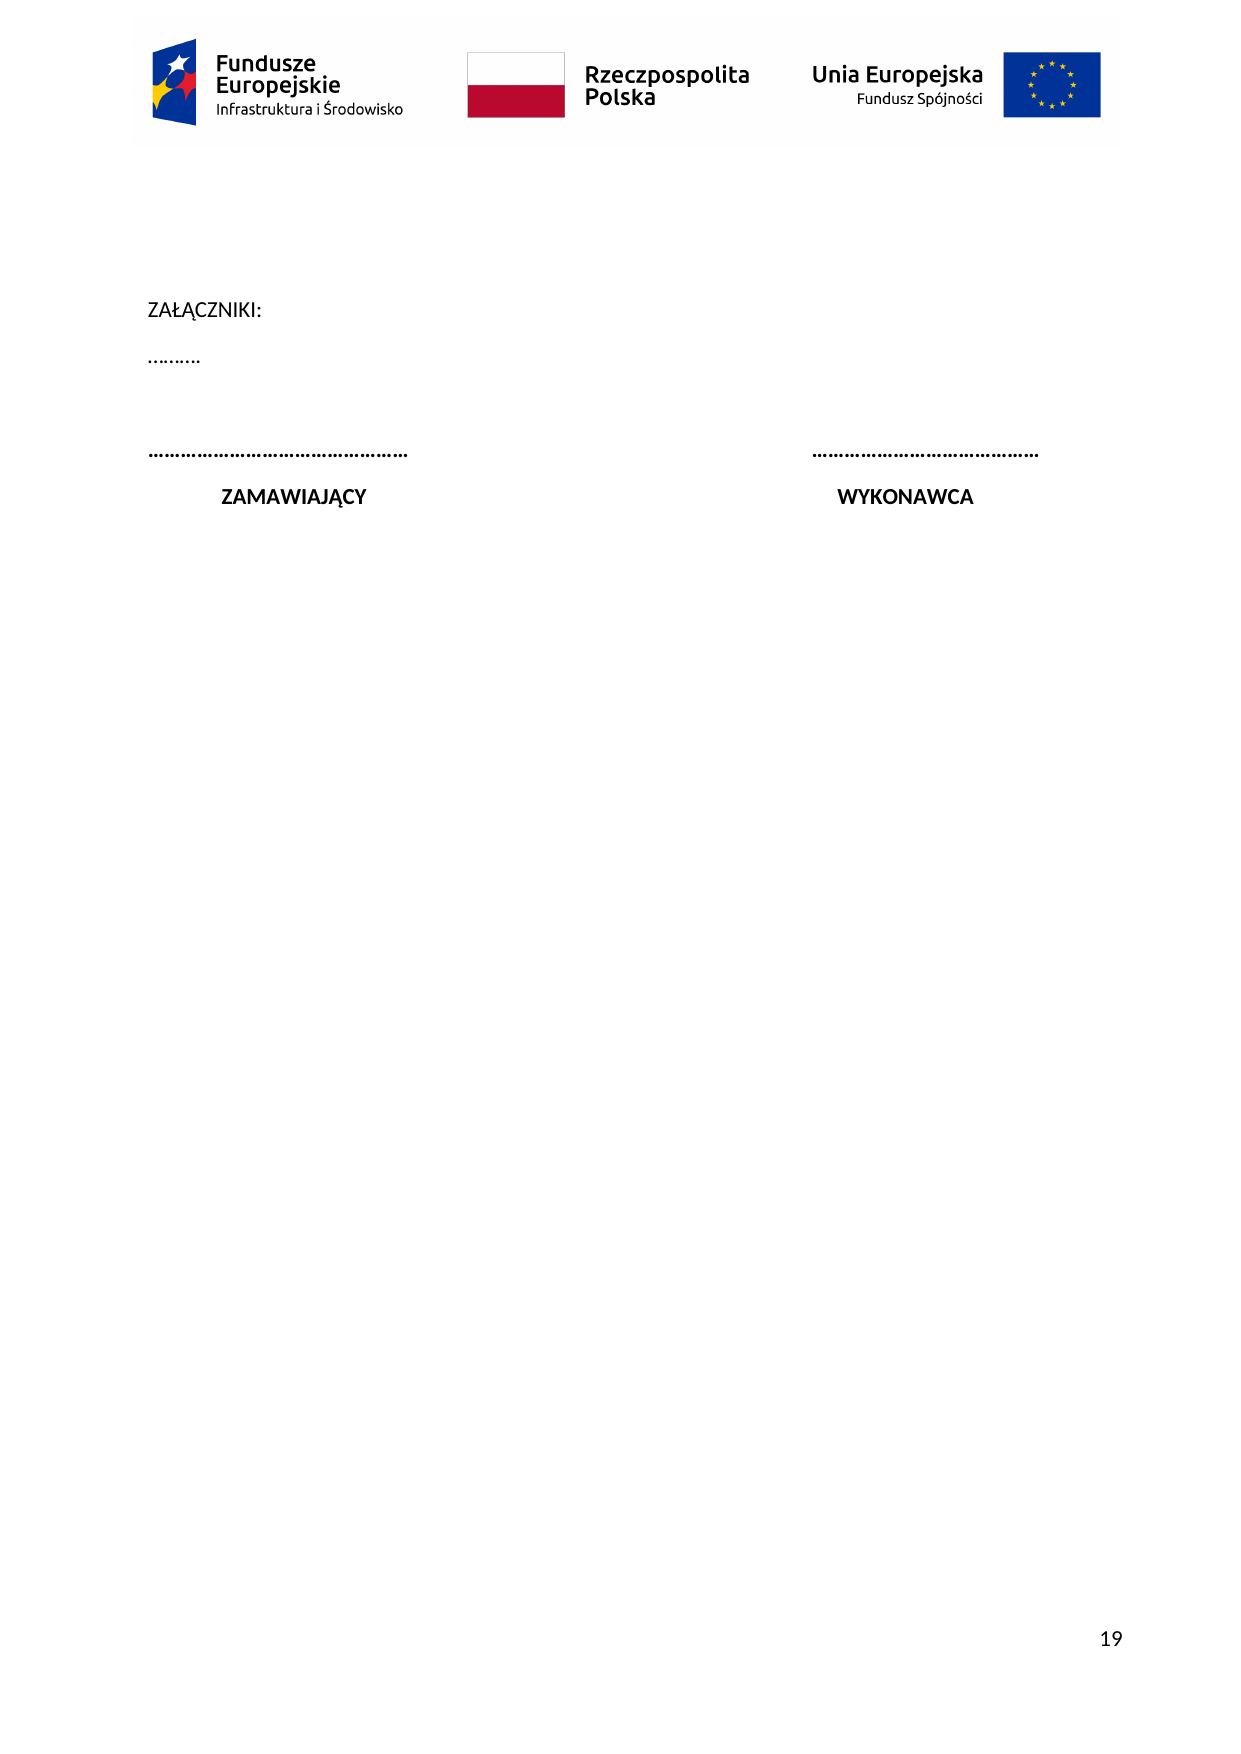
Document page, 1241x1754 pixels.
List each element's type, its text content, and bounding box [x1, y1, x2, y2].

text ………………………………………… …………………………………… [148, 435, 1122, 463]
text ZAMAWIAJĄCY WYKONAWCA [221, 482, 1122, 510]
text ………. [148, 342, 1122, 370]
text ZAŁĄCZNIKI: [148, 295, 1122, 323]
picture [131, 17, 1122, 147]
